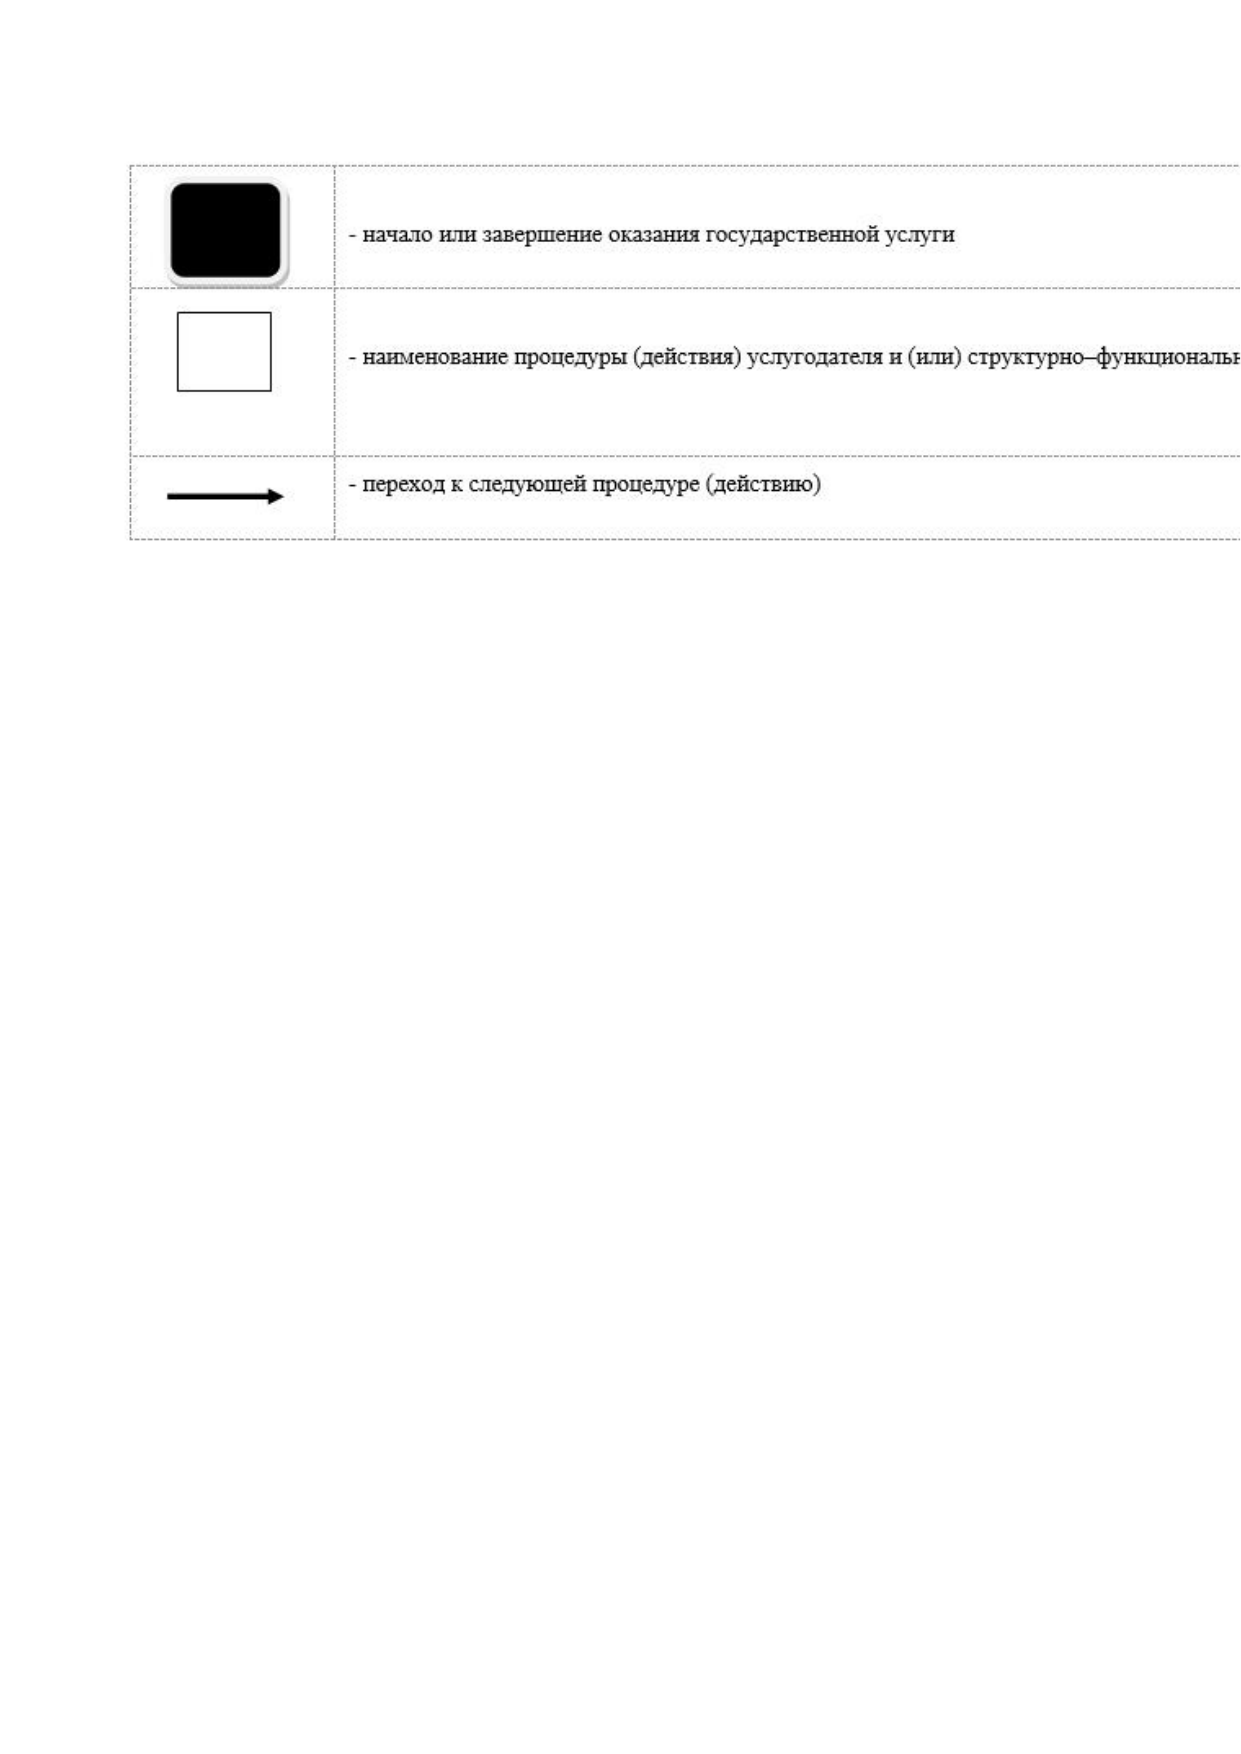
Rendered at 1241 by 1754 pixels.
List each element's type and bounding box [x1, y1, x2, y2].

picture [112, 150, 1241, 565]
